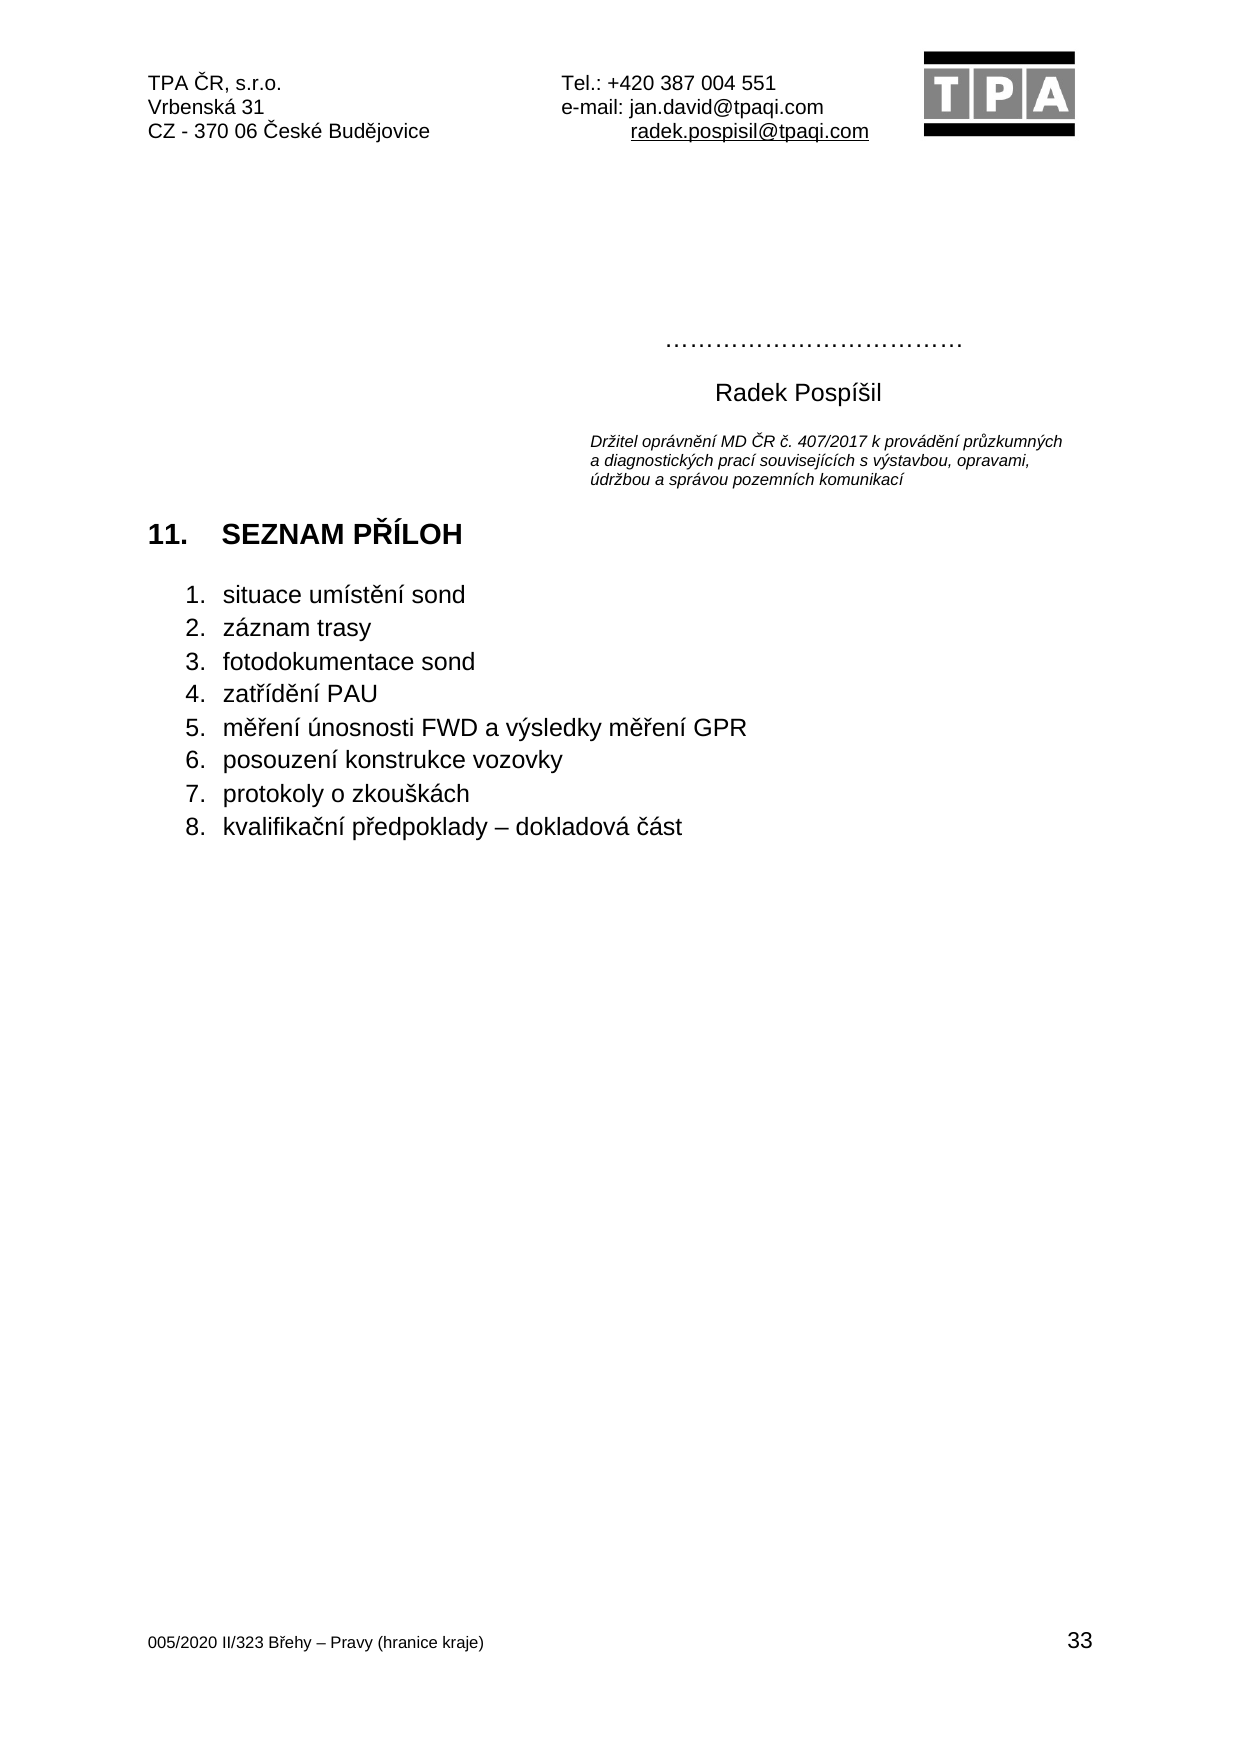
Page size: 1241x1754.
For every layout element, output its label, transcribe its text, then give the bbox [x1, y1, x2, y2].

picture [910, 38, 1088, 149]
text ……………………………… [148, 324, 1093, 353]
list fotodokumentace sond [185, 646, 1093, 675]
list zatřídění PAU [185, 679, 1093, 708]
list záznam trasy [185, 613, 1093, 642]
list měření únosnosti FWD a výsledky měření GPR [185, 712, 1093, 741]
text údržbou a správou pozemních komunikací [516, 470, 1093, 489]
list situace umístění sond [185, 580, 1093, 609]
text Radek Pospíšil [148, 378, 1093, 406]
subtitle SEZNAM PŘÍLOH [148, 517, 1093, 550]
text a diagnostických prací souvisejících s výstavbou, opravami, [516, 451, 1093, 470]
list protokoly o zkouškách [185, 778, 1093, 807]
list kvalifikační předpoklady – dokladová část [185, 812, 1093, 840]
text Držitel oprávnění MD ČR č. 407/2017 k provádění průzkumných [590, 432, 1093, 451]
list posouzení konstrukce vozovky [185, 746, 1093, 774]
